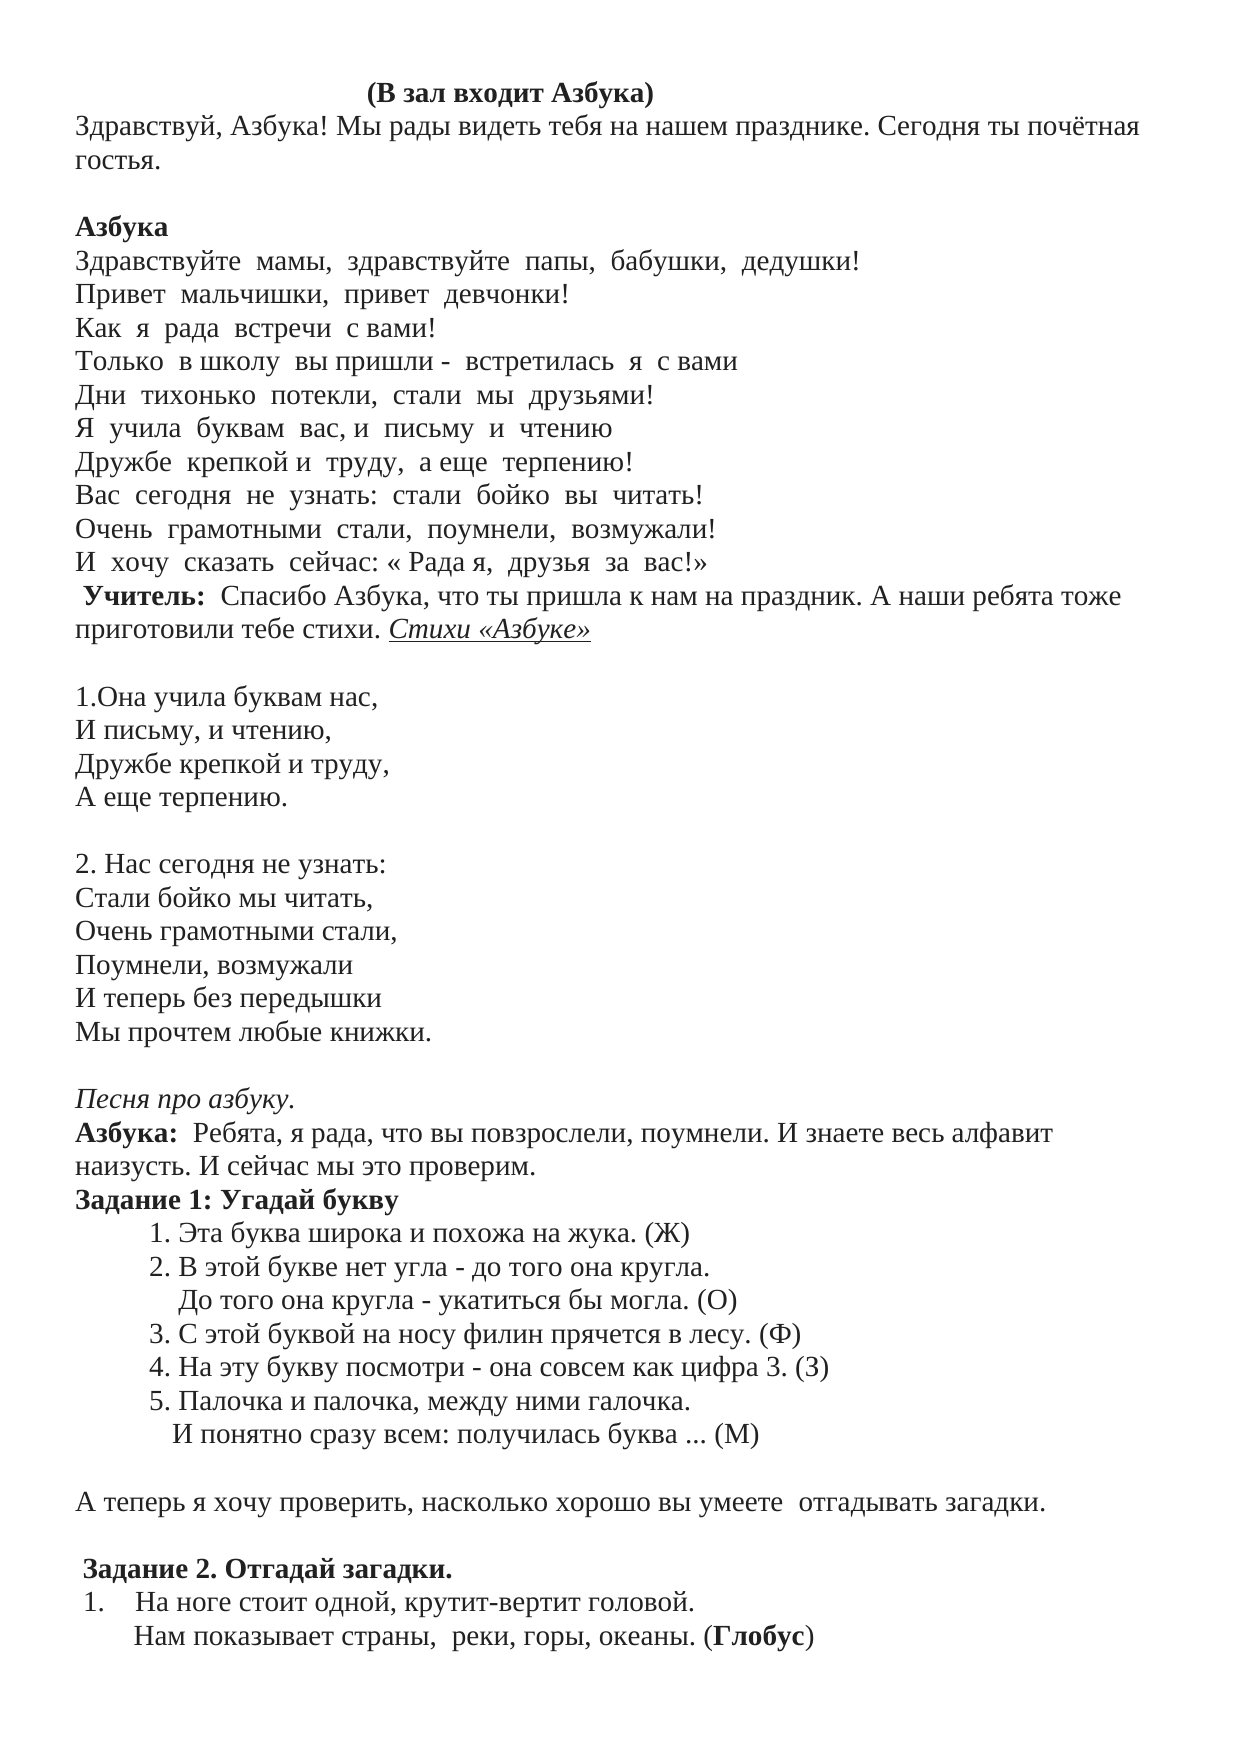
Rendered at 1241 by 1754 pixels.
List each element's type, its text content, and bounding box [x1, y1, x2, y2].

text И хочу сказать сейчас: « Рада я, друзья за вас!» [75, 544, 1165, 578]
text (В зал входит Азбука) [75, 75, 1165, 108]
text 5. Палочка и палочка, между ними галочка. [75, 1383, 1165, 1417]
text Как я рада встречи с вами! [75, 310, 1165, 343]
text И понятно сразу всем: получилась буква ... (М) [150, 1417, 1165, 1450]
text Привет мальчишки, привет девчонки! [75, 276, 1165, 310]
text А теперь я хочу проверить, насколько хорошо вы умеете отгадывать загадки. [75, 1484, 1165, 1517]
text До того она кругла - укатиться бы могла. (О) [75, 1282, 1165, 1316]
text Очень грамотными стали, поумнели, возмужали! [75, 511, 1165, 544]
text 2. Нас сегодня не узнать: Стали бойко мы читать, Очень грамотными стали, Поумнели, возмужали И теперь без передышки Мы прочтем любые книжки. [75, 846, 1165, 1048]
text 3. С этой буквой на носу филин прячется в лесу. (Ф) [75, 1316, 1165, 1349]
text Только в школу вы пришли - встретилась я с вами [75, 343, 1165, 377]
text Нам показывает страны, реки, горы, океаны. (Глобус) [75, 1618, 1165, 1651]
text Песня про азбуку. [75, 1081, 1165, 1115]
text Вас сегодня не узнать: стали бойко вы читать! [75, 477, 1165, 511]
text 4. На эту букву посмотри - она совсем как цифра 3. (З) [75, 1349, 1165, 1383]
text 2. В этой букве нет угла - до того она кругла. [75, 1249, 1165, 1282]
text Азбука: Ребята, я рада, что вы повзрослели, поумнели. И знаете весь алфавит наизусть. И сейчас мы это проверим. [75, 1115, 1165, 1182]
text Учитель: Спасибо Азбука, что ты пришла к нам на праздник. А наши ребята тоже приготовили тебе стихи. Стихи «Азбуке» [75, 578, 1165, 645]
text Азбука [75, 209, 1165, 243]
text 1.Она учила буквам нас, И письму, и чтению, Дружбе крепкой и труду, А еще терпению. [75, 679, 1165, 813]
text Дни тихонько потекли, стали мы друзьями! [75, 377, 1165, 410]
text Я учила буквам вас, и письму и чтению [75, 410, 1165, 444]
text Задание 1: Угадай букву [75, 1182, 1165, 1215]
text Задание 2. Отгадай загадки. [75, 1551, 1165, 1584]
list На ноге стоит одной, крутит-вертит головой. [83, 1584, 1165, 1618]
text 1. Эта буква широка и похожа на жука. (Ж) [75, 1215, 1165, 1249]
text Здравствуй, Азбука! Мы рады видеть тебя на нашем празднике. Сегодня ты почётная гостья. [75, 108, 1165, 176]
text Здравствуйте мамы, здравствуйте папы, бабушки, дедушки! [75, 243, 1165, 276]
text Дружбе крепкой и труду, а еще терпению! [75, 444, 1165, 477]
